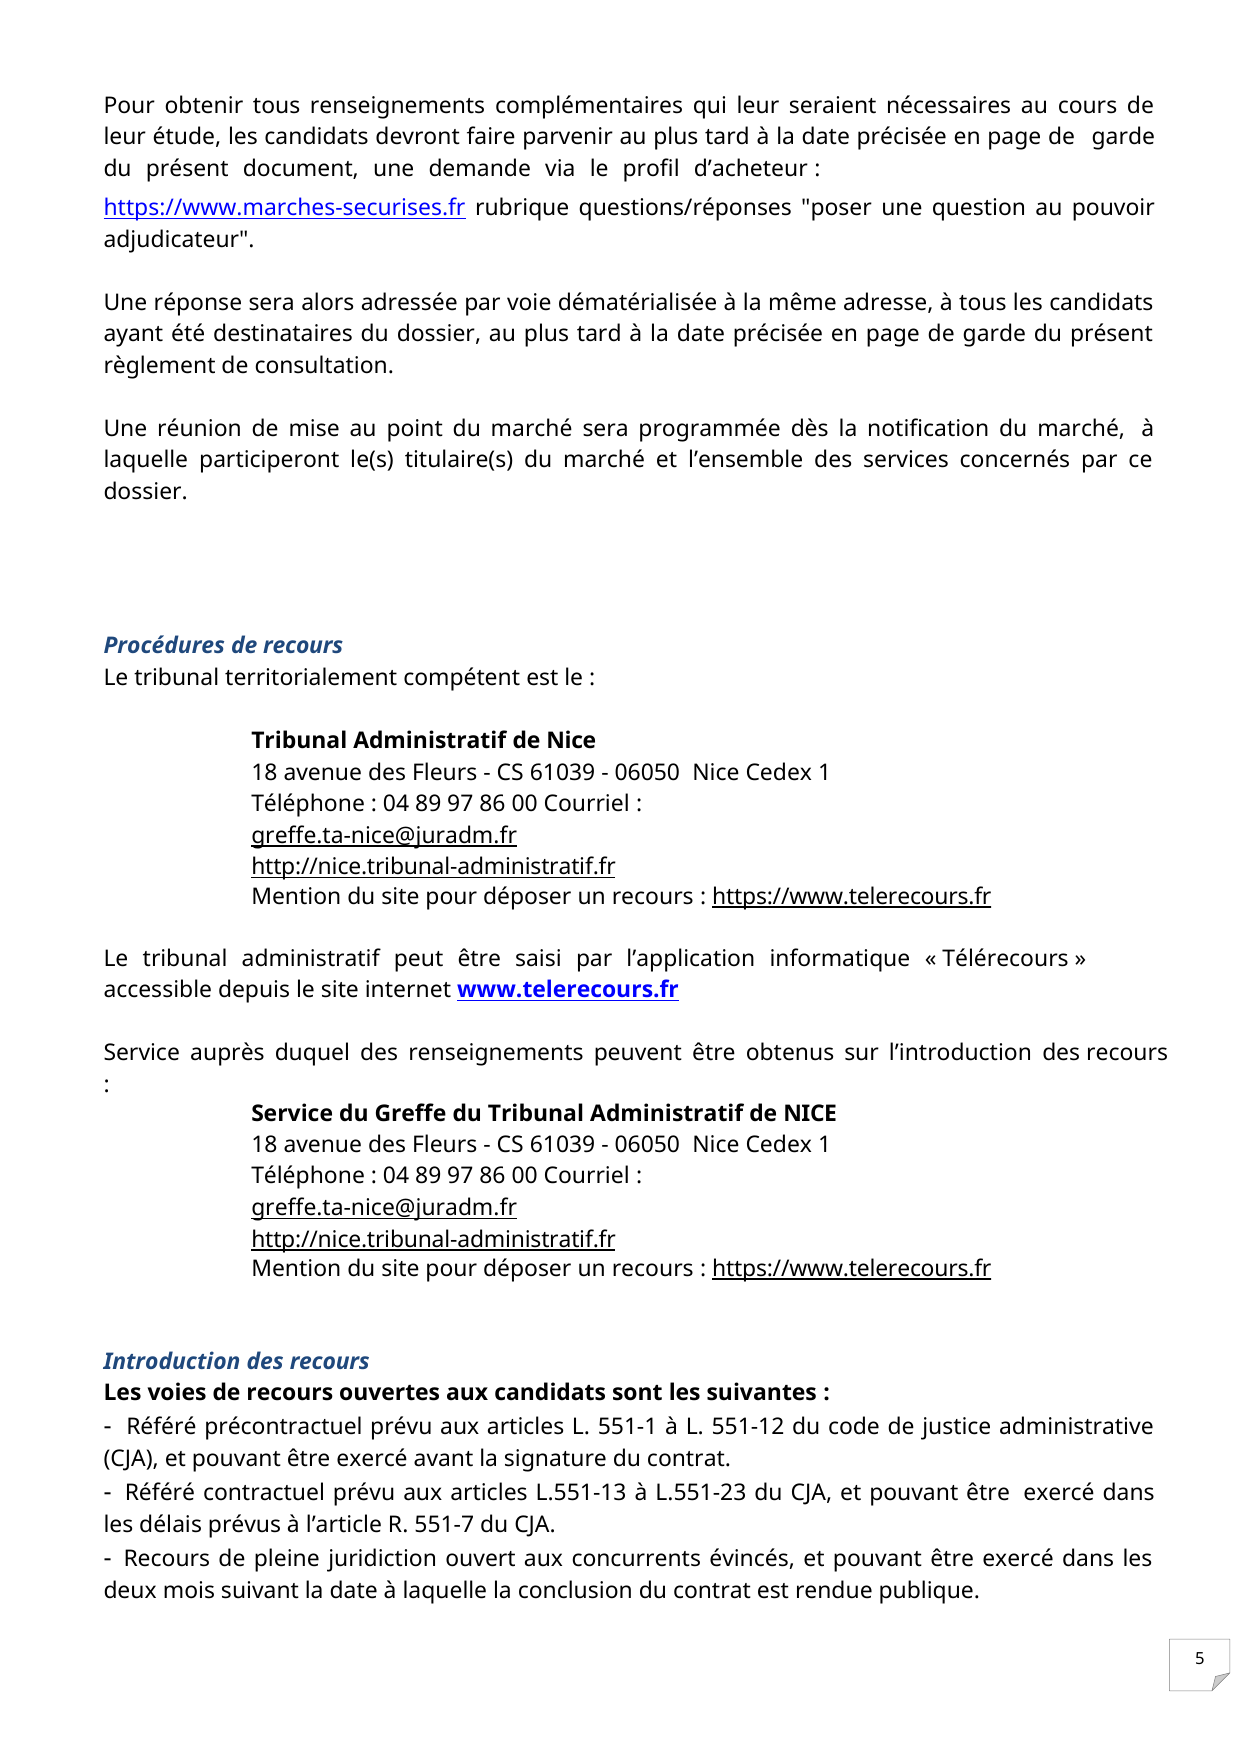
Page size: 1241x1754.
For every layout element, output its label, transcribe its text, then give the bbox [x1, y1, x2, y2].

text Une réponse sera alors adressée par voie dématérialisée à la même adresse, à tous les candidats ayant été destinataires du dossier, au plus tard à la date précisée en page de garde du présent règlement de consultation. [103, 286, 1154, 380]
text Le tribunal territorialement compétent est le : [103, 661, 1169, 692]
text 18 avenue des Fleurs - CS 61039 - 06050 Nice Cedex 1 [251, 756, 1169, 787]
text Le tribunal administratif peut être saisi par l’application informatique « Télérecours » accessible depuis le site internet www.telerecours.fr [103, 942, 1169, 1004]
text Téléphone : 04 89 97 86 00 Courriel : greffe.ta-nice@juradm.fr http://nice.tribunal-administratif.fr [251, 1159, 677, 1254]
subtitle Les voies de recours ouvertes aux candidats sont les suivantes : [103, 1376, 1169, 1408]
text Pour obtenir tous renseignements complémentaires qui leur seraient nécessaires au cours de leur étude, les candidats devront faire parvenir au plus tard à la date précisée en page de garde du présent document, une demande via le profil d’acheteur : [103, 89, 1155, 183]
subtitle Tribunal Administratif de Nice [251, 724, 1169, 755]
list Recours de pleine juridiction ouvert aux concurrents évincés, et pouvant être exercé dans les deux mois suivant la date à laquelle la conclusion du contrat est rendue publique. [103, 1540, 1154, 1606]
text Mention du site pour déposer un recours : https://www.telerecours.fr [251, 1254, 1169, 1282]
text Introduction des recours [103, 1345, 1169, 1376]
text Téléphone : 04 89 97 86 00 Courriel : greffe.ta-nice@juradm.fr http://nice.tribunal-administratif.fr [251, 787, 677, 882]
text 18 avenue des Fleurs - CS 61039 - 06050 Nice Cedex 1 [251, 1128, 1169, 1159]
text Une réunion de mise au point du marché sera programmée dès la notification du marché, à laquelle participeront le(s) titulaire(s) du marché et l’ensemble des services concernés par ce dossier. [103, 412, 1154, 506]
text Service auprès duquel des renseignements peuvent être obtenus sur l’introduction des recours : [103, 1036, 1169, 1099]
text Mention du site pour déposer un recours : https://www.telerecours.fr [251, 882, 1169, 910]
text Procédures de recours [103, 629, 1169, 660]
list Référé contractuel prévu aux articles L.551-13 à L.551-23 du CJA, et pouvant être exercé dans les délais prévus à l’article R. 551-7 du CJA. [103, 1474, 1154, 1539]
text https://www.marches-securises.fr rubrique questions/réponses "poser une question au pouvoir adjudicateur". [103, 191, 1155, 254]
list Référé précontractuel prévu aux articles L. 551-1 à L. 551-12 du code de justice administrative (CJA), et pouvant être exercé avant la signature du contrat. [103, 1408, 1155, 1474]
subtitle Service du Greffe du Tribunal Administratif de NICE [251, 1099, 1169, 1127]
